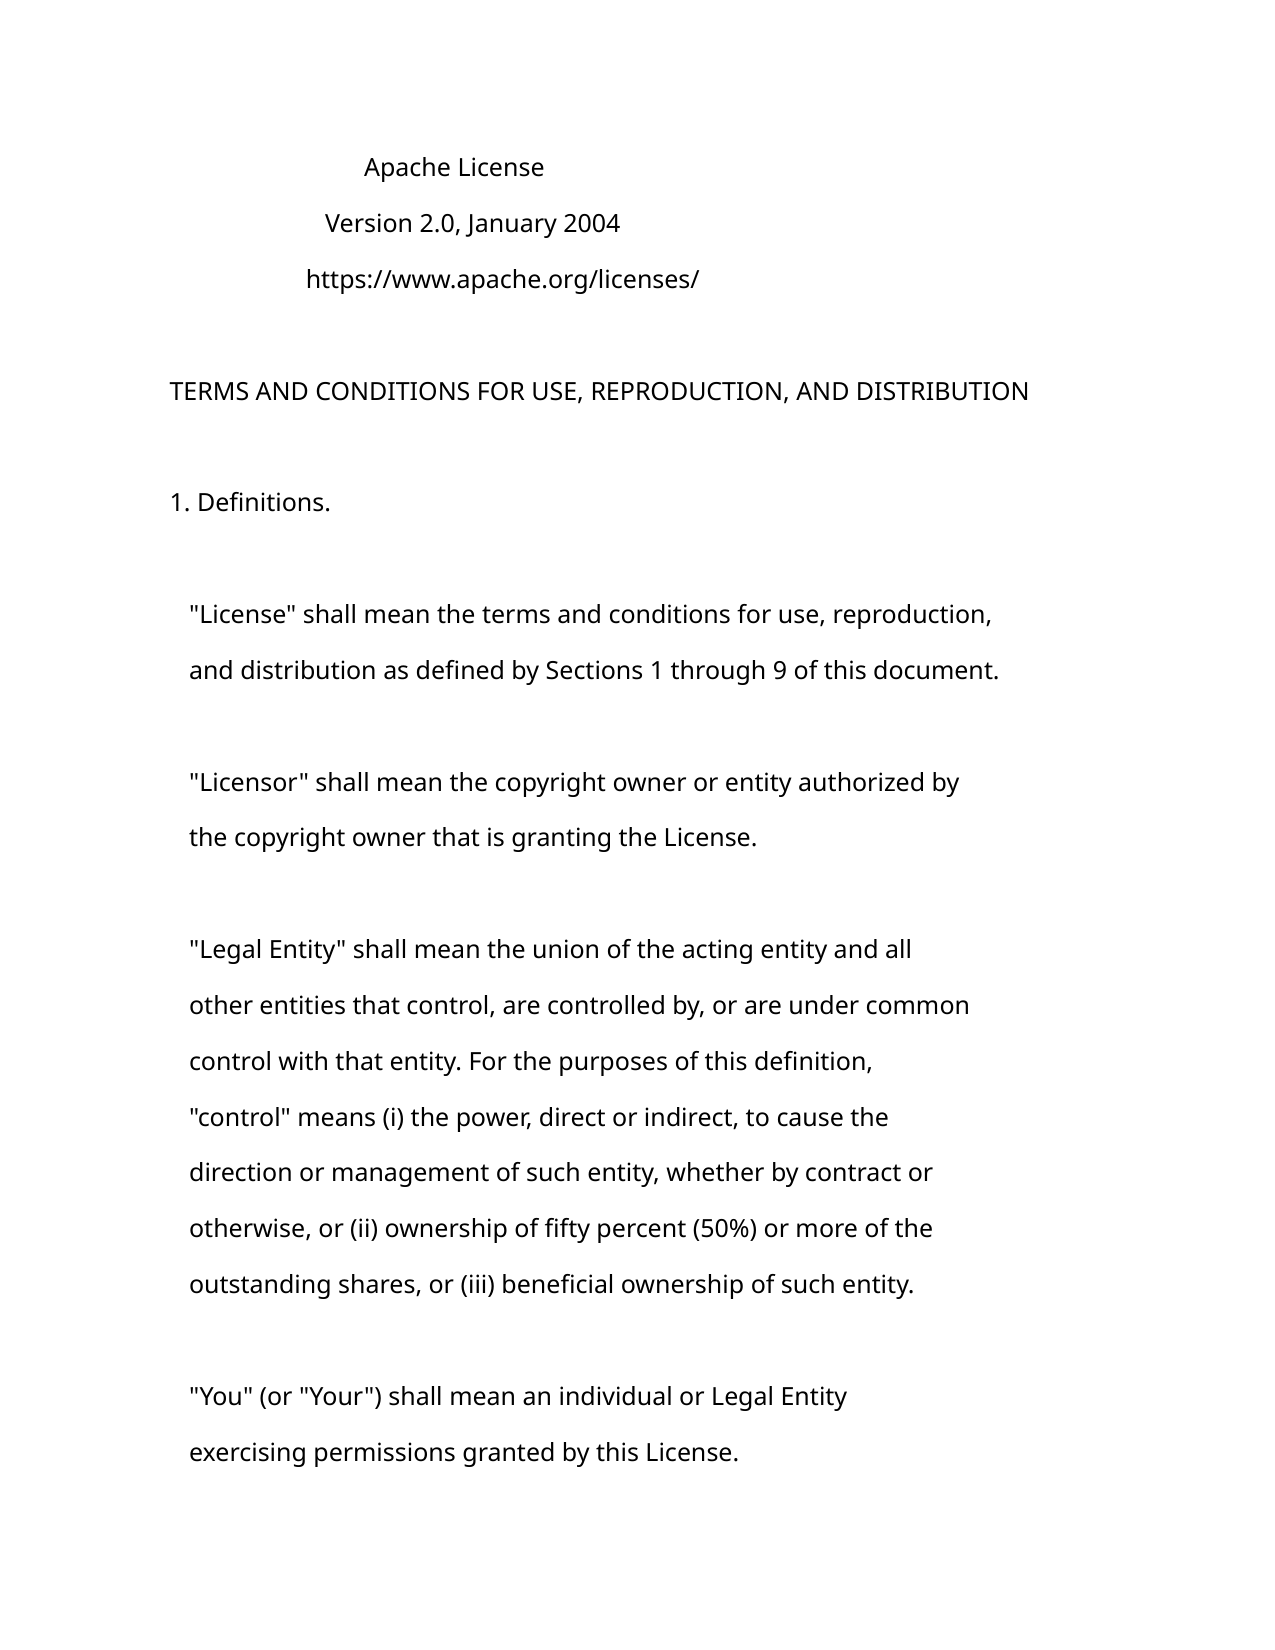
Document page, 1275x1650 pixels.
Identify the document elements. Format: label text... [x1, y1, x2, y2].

text "control" means (i) the power, direct or indirect, to cause the [150, 1099, 1125, 1133]
text otherwise, or (ii) ownership of fifty percent (50%) or more of the [150, 1211, 1125, 1245]
text the copyright owner that is granting the License. [150, 820, 1125, 854]
text "You" (or "Your") shall mean an individual or Legal Entity [150, 1378, 1125, 1412]
text exercising permissions granted by this License. [150, 1434, 1125, 1468]
text and distribution as defined by Sections 1 through 9 of this document. [150, 652, 1125, 687]
text direction or management of such entity, whether by contract or [150, 1155, 1125, 1189]
text "Licensor" shall mean the copyright owner or entity authorized by [150, 764, 1125, 798]
text "License" shall mean the terms and conditions for use, reproduction, [150, 597, 1125, 631]
text Apache License [150, 150, 1125, 184]
text control with that entity. For the purposes of this definition, [150, 1043, 1125, 1077]
text https://www.apache.org/licenses/ [150, 262, 1125, 296]
text Version 2.0, January 2004 [150, 206, 1125, 240]
text 1. Definitions. [150, 485, 1125, 519]
text outstanding shares, or (iii) beneficial ownership of such entity. [150, 1267, 1125, 1301]
text "Legal Entity" shall mean the union of the acting entity and all [150, 932, 1125, 966]
text other entities that control, are controlled by, or are under common [150, 987, 1125, 1022]
text TERMS AND CONDITIONS FOR USE, REPRODUCTION, AND DISTRIBUTION [150, 373, 1125, 407]
